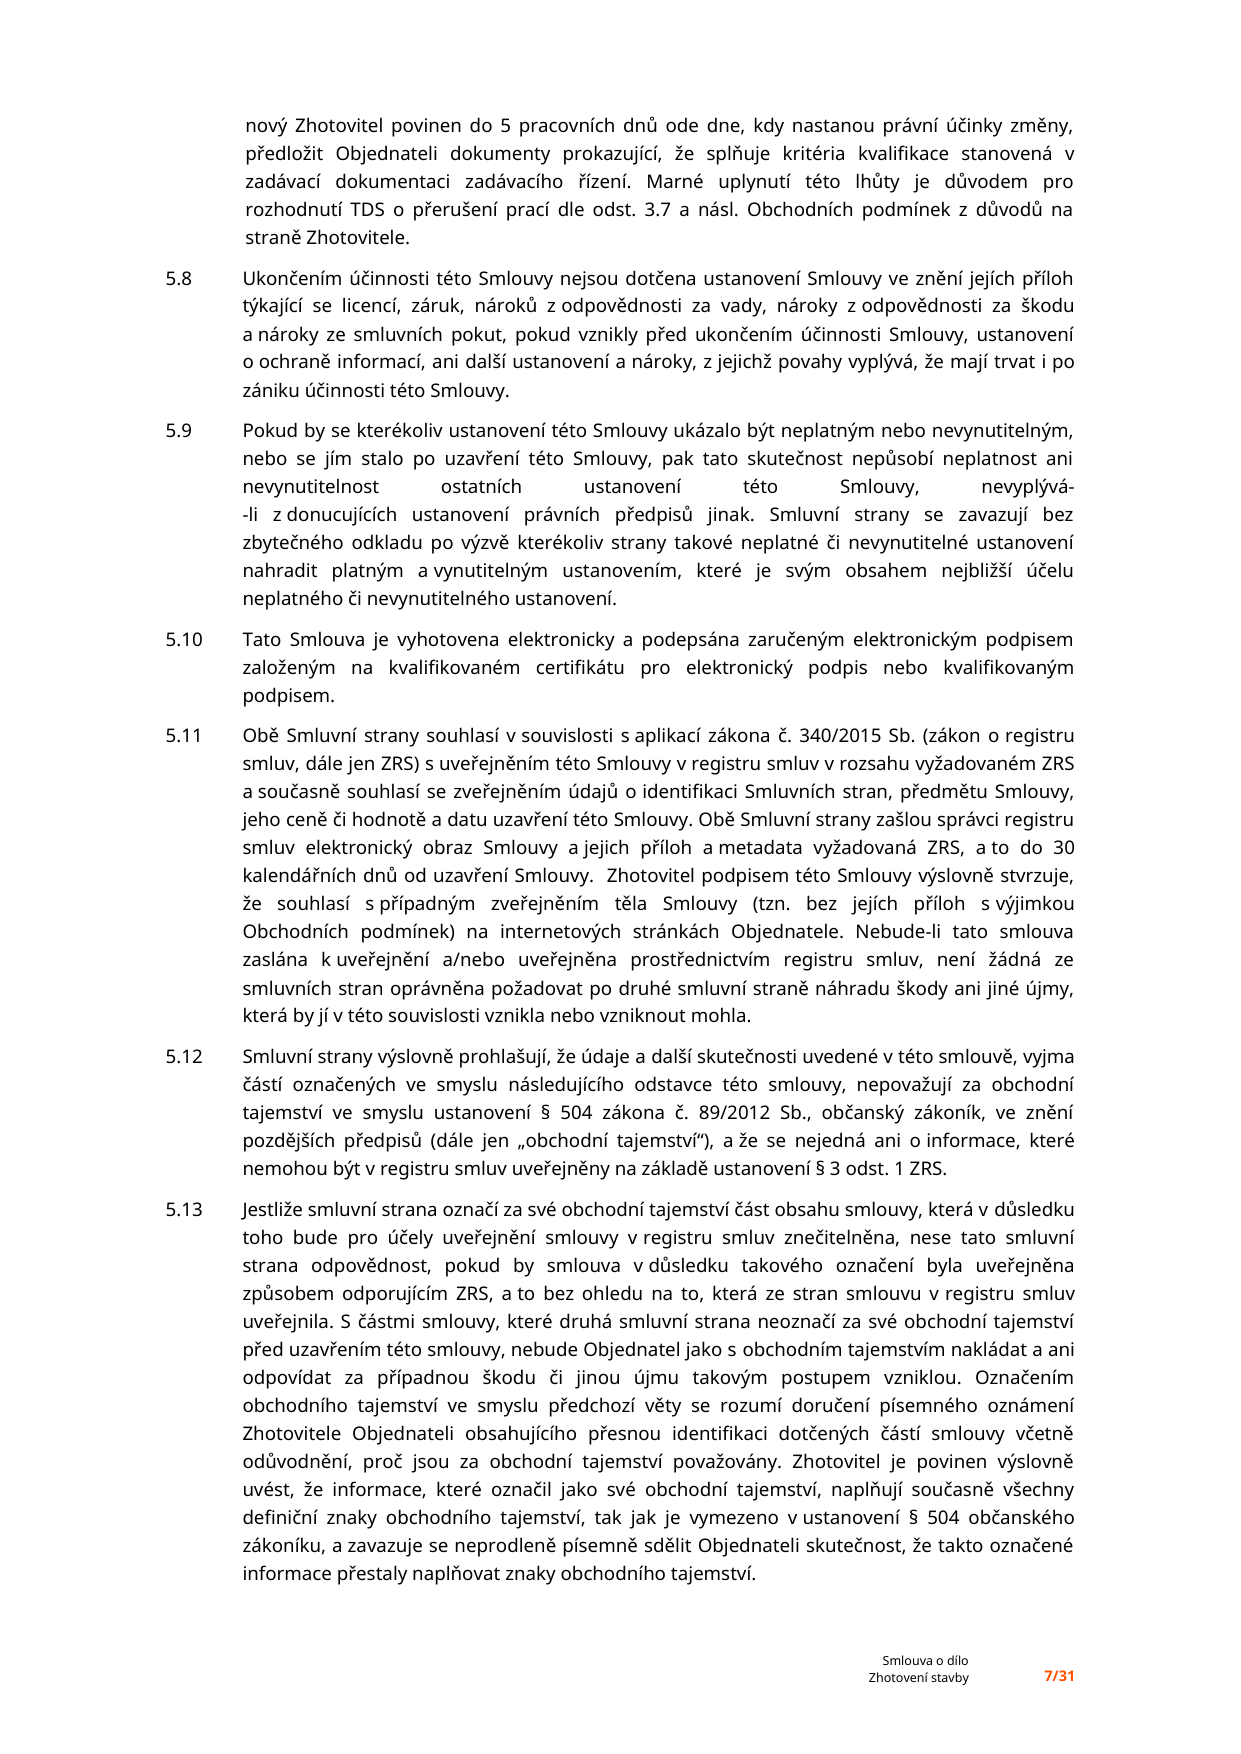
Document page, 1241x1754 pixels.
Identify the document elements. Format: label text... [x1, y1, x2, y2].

text Obě Smluvní strany souhlasí v souvislosti s aplikací zákona č. 340/2015 Sb. (zákon o registru smluv, dále jen ZRS) s uveřejněním této Smlouvy v registru smluv v rozsahu vyžadovaném ZRS a současně souhlasí se zveřejněním údajů o identifikaci Smluvních stran, předmětu Smlouvy, jeho ceně či hodnotě a datu uzavření této Smlouvy. Obě Smluvní strany zašlou správci registru smluv elektronický obraz Smlouvy a jejich příloh a metadata vyžadovaná ZRS, a to do 30 kalendářních dnů od uzavření Smlouvy. Zhotovitel podpisem této Smlouvy výslovně stvrzuje, že souhlasí s případným zveřejněním těla Smlouvy (tzn. bez jejích příloh s výjimkou Obchodních podmínek) na internetových stránkách Objednatele. Nebude-li tato smlouva zaslána k uveřejnění a/nebo uveřejněna prostřednictvím registru smluv, není žádná ze smluvních stran oprávněna požadovat po druhé smluvní straně náhradu škody ani jiné újmy, která by jí v této souvislosti vznikla nebo vzniknout mohla. [165, 723, 1075, 1028]
text Pokud by se kterékoliv ustanovení této Smlouvy ukázalo být neplatným nebo nevynutitelným, nebo se jím stalo po uzavření této Smlouvy, pak tato skutečnost nepůsobí neplatnost ani nevynutitelnost ostatních ustanovení této Smlouvy, nevyplývá- -li z donucujících ustanovení právních předpisů jinak. Smluvní strany se zavazují bez zbytečného odkladu po výzvě kterékoliv strany takové neplatné či nevynutitelné ustanovení nahradit platným a vynutitelným ustanovením, které je svým obsahem nejbližší účelu neplatného či nevynutitelného ustanovení. [165, 417, 1075, 611]
text Smluvní strany výslovně prohlašují, že údaje a další skutečnosti uvedené v této smlouvě, vyjma částí označených ve smyslu následujícího odstavce této smlouvy, nepovažují za obchodní tajemství ve smyslu ustanovení § 504 zákona č. 89/2012 Sb., občanský zákoník, ve znění pozdějších předpisů (dále jen „obchodní tajemství“), a že se nejedná ani o informace, které nemohou být v registru smluv uveřejněny na základě ustanovení § 3 odst. 1 ZRS. [165, 1043, 1075, 1181]
text Ukončením účinnosti této Smlouvy nejsou dotčena ustanovení Smlouvy ve znění jejích příloh týkající se licencí, záruk, nároků z odpovědnosti za vady, nároky z odpovědnosti za škodu a nároky ze smluvních pokut, pokud vznikly před ukončením účinnosti Smlouvy, ustanovení o ochraně informací, ani další ustanovení a nároky, z jejichž povahy vyplývá, že mají trvat i po zániku účinnosti této Smlouvy. [165, 265, 1075, 402]
text Tato Smlouva je vyhotovena elektronicky a podepsána zaručeným elektronickým podpisem založeným na kvalifikovaném certifikátu pro elektronický podpis nebo kvalifikovaným podpisem. [165, 626, 1075, 708]
text Jestliže smluvní strana označí za své obchodní tajemství část obsahu smlouvy, která v důsledku toho bude pro účely uveřejnění smlouvy v registru smluv znečitelněna, nese tato smluvní strana odpovědnost, pokud by smlouva v důsledku takového označení byla uveřejněna způsobem odporujícím ZRS, a to bez ohledu na to, která ze stran smlouvu v registru smluv uveřejnila. S částmi smlouvy, které druhá smluvní strana neoznačí za své obchodní tajemství před uzavřením této smlouvy, nebude Objednatel jako s obchodním tajemstvím nakládat a ani odpovídat za případnou škodu či jinou újmu takovým postupem vzniklou. Označením obchodního tajemství ve smyslu předchozí věty se rozumí doručení písemného oznámení Zhotovitele Objednateli obsahujícího přesnou identifikaci dotčených částí smlouvy včetně odůvodnění, proč jsou za obchodní tajemství považovány. Zhotovitel je povinen výslovně uvést, že informace, které označil jako své obchodní tajemství, naplňují současně všechny definiční znaky obchodního tajemství, tak jak je vymezeno v ustanovení § 504 občanského zákoníku, a zavazuje se neprodleně písemně sdělit Objednateli skutečnost, že takto označené informace přestaly naplňovat znaky obchodního tajemství. [165, 1196, 1075, 1586]
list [245, 112, 1075, 250]
